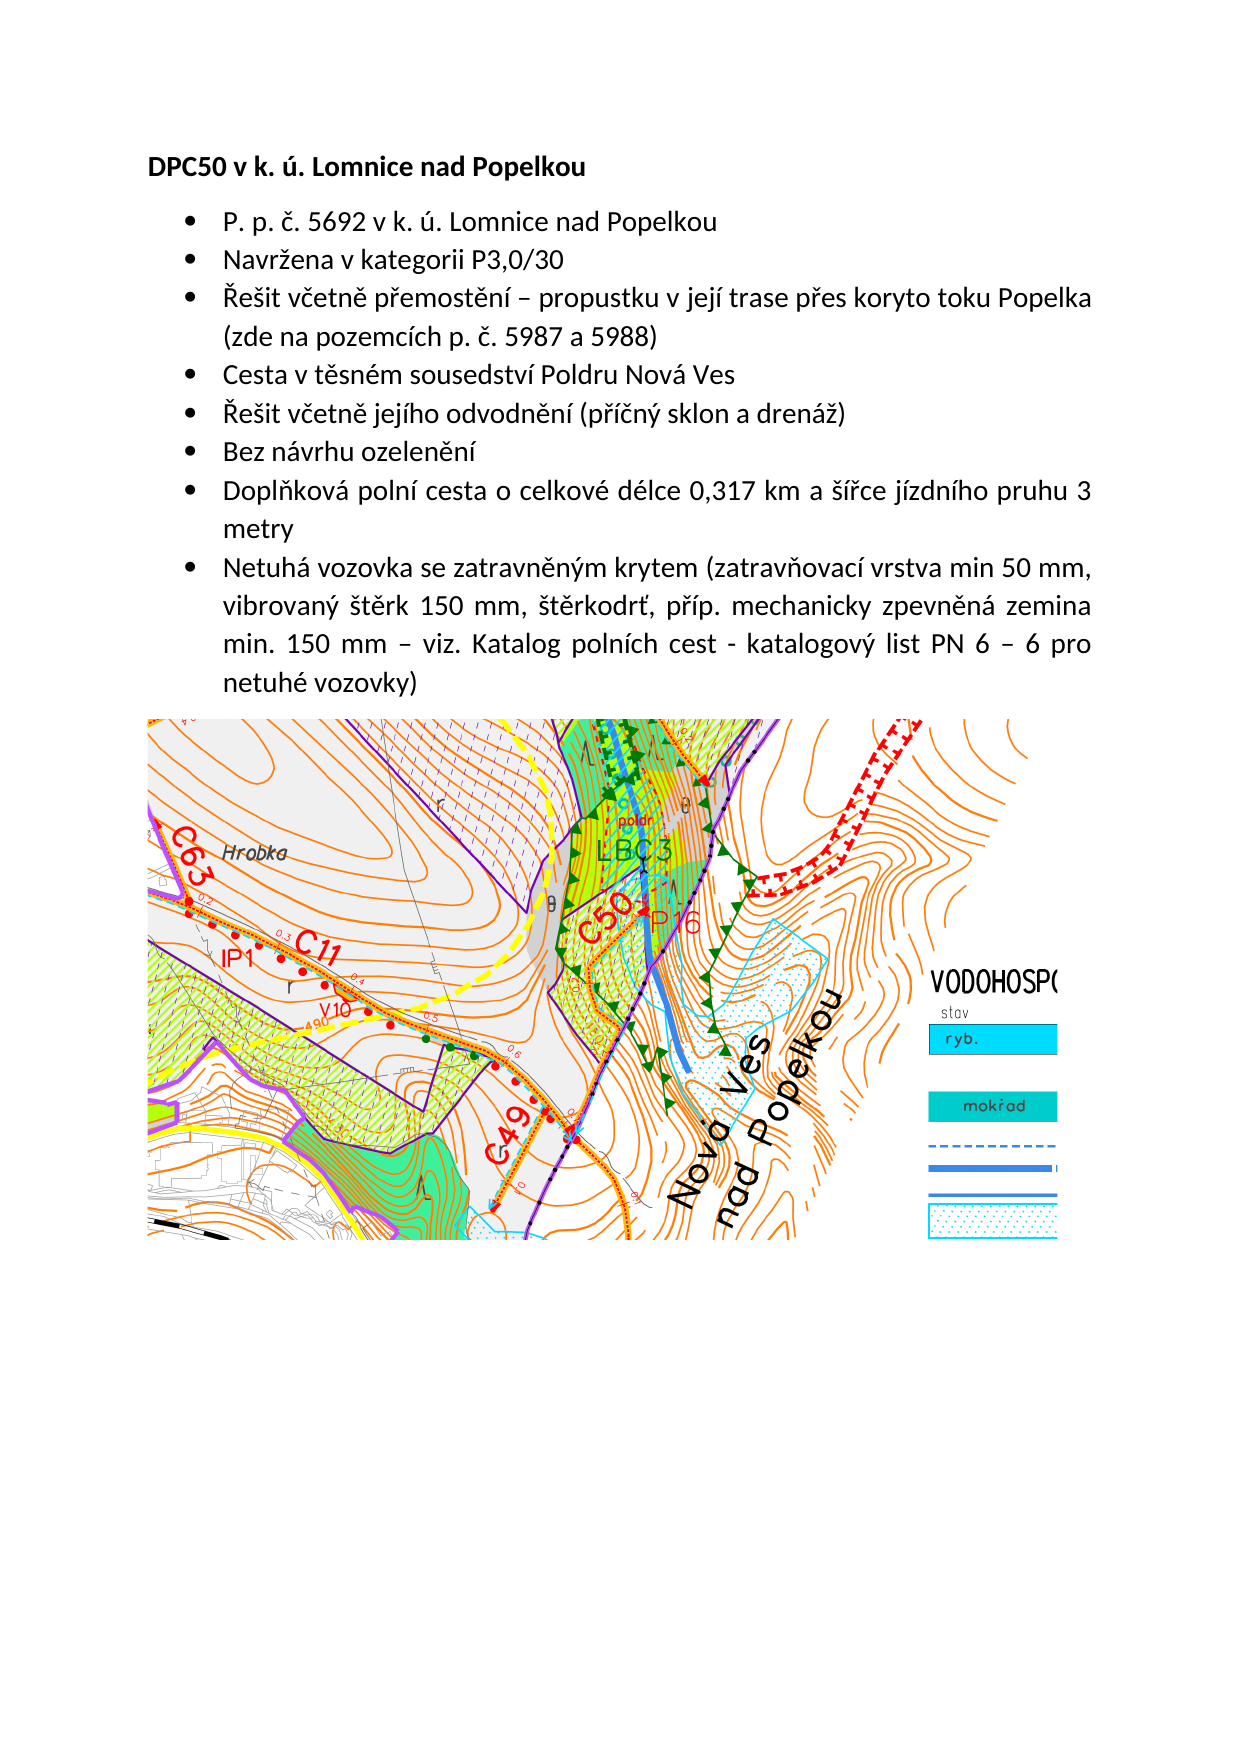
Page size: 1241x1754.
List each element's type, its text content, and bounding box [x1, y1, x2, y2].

list Bez návrhu ozelenění [185, 433, 1093, 469]
list Řešit včetně jejího odvodnění (příčný sklon a drenáž) [185, 395, 1093, 431]
list Netuhá vozovka se zatravněným krytem (zatravňovací vrstva min 50 mm, vibrovaný štěrk 150 mm, štěrkodrť, příp. mechanicky zpevněná zemina min. 150 mm – viz. Katalog polních cest - katalogový list PN 6 – 6 pro netuhé vozovky) [185, 549, 1093, 699]
list P. p. č. 5692 v k. ú. Lomnice nad Popelkou [185, 203, 1093, 238]
list Cesta v těsném sousedství Poldru Nová Ves [185, 356, 1093, 392]
list Doplňková polní cesta o celkové délce 0,317 km a šířce jízdního pruhu 3 metry [185, 472, 1093, 546]
text DPC50 v k. ú. Lomnice nad Popelkou [148, 148, 1093, 183]
picture [147, 719, 1058, 1240]
list Navržena v kategorii P3,0/30 [185, 241, 1093, 277]
list Řešit včetně přemostění – propustku v její trase přes koryto toku Popelka (zde na pozemcích p. č. 5987 a 5988) [185, 279, 1093, 354]
